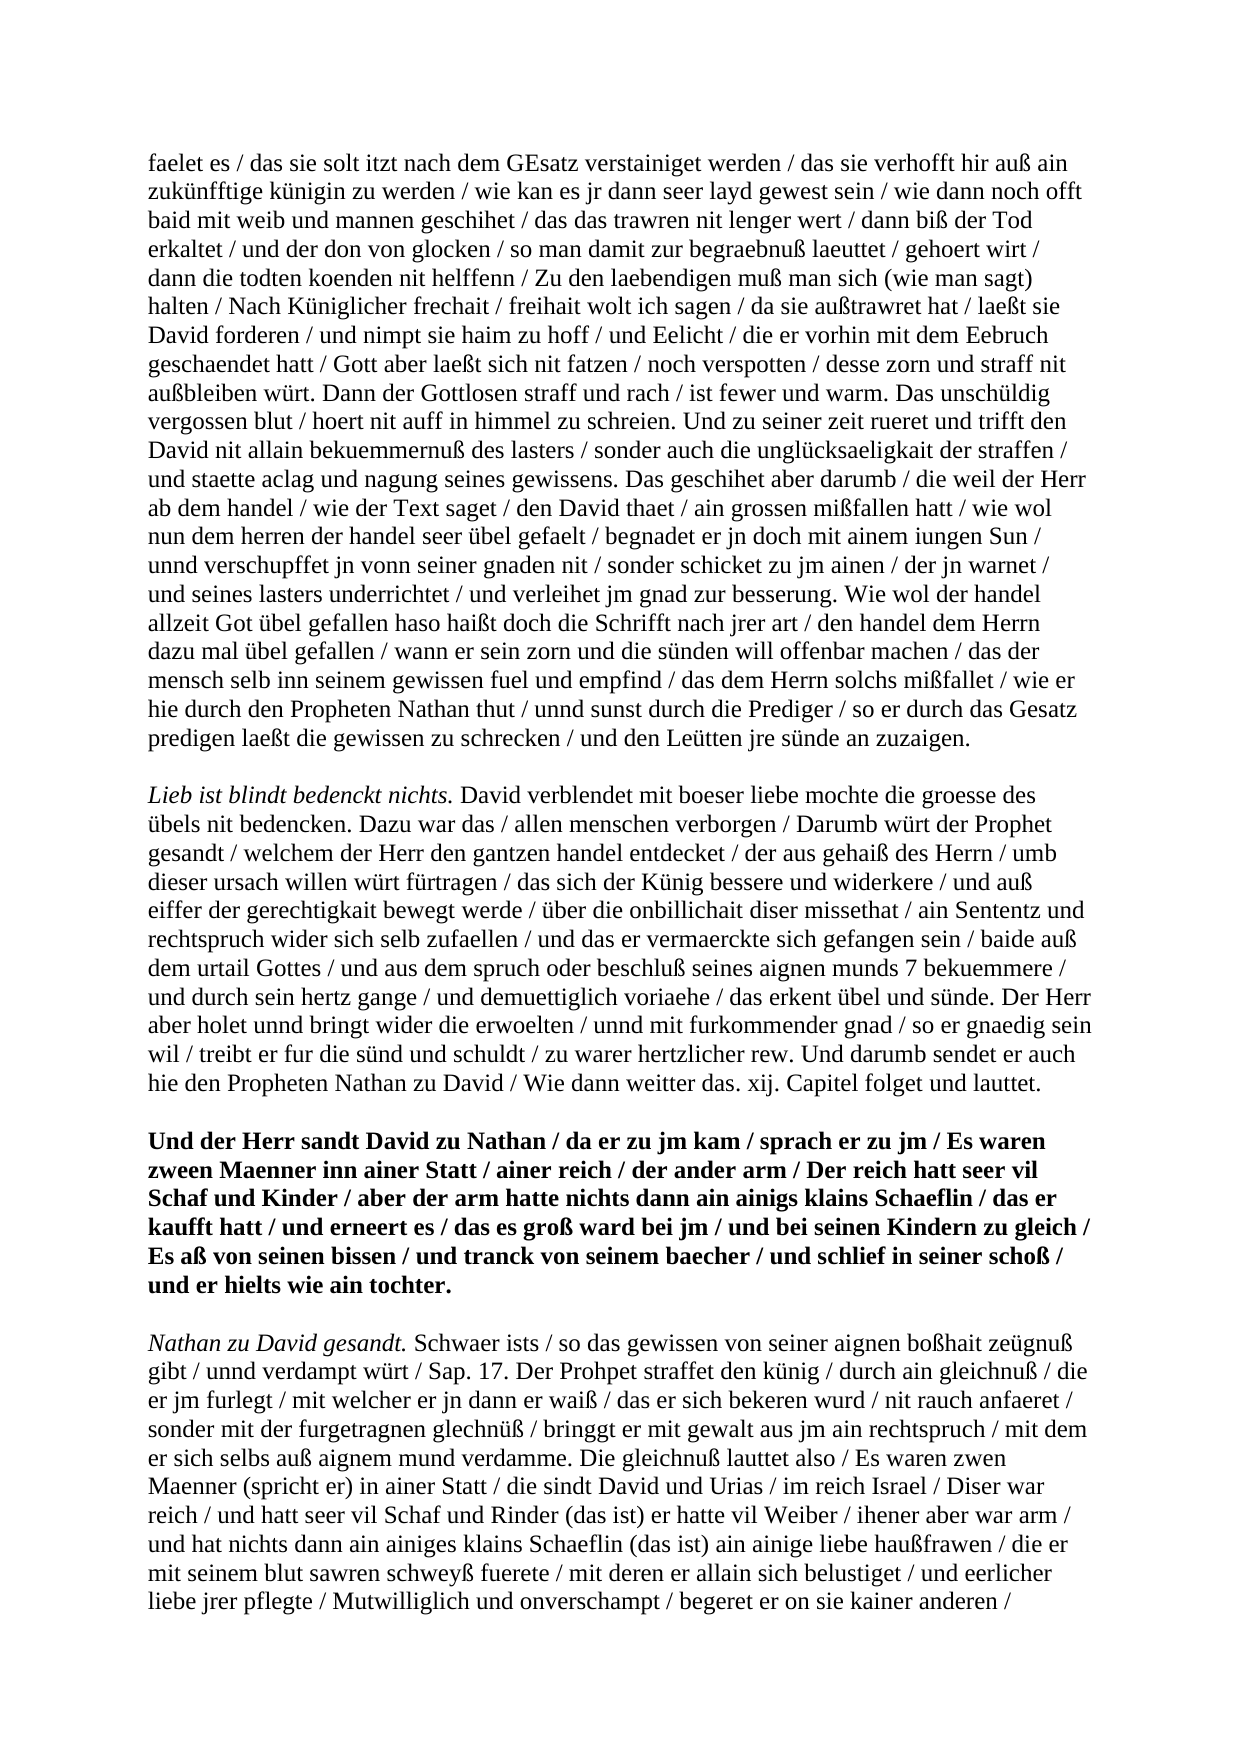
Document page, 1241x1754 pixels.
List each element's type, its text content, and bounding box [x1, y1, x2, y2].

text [148, 148, 1093, 751]
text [148, 1328, 1093, 1615]
text Und der Herr sandt David zu Nathan / da er zu jm kam / sprach er zu jm / Es waren zween Maenner inn ainer Statt / ainer reich / der ander arm / Der reich hatt seer vil Schaf und Kinder / aber der arm hatte nichts dann ain ainigs klains Schaeflin / das er kaufft hatt / und erneert es / das es groß ward bei jm / und bei seinen Kindern zu gleich / Es aß von seinen bissen / und tranck von seinem baecher / und schlief in seiner schoß / und er hielts wie ain tochter. [148, 1126, 1093, 1298]
text Lieb ist blindt bedenckt nichts. David verblendet mit boeser liebe mochte die groesse des übels nit bedencken. Dazu war das / allen menschen verborgen / Darumb würt der Prophet gesandt / welchem der Herr den gantzen handel entdecket / der aus gehaiß des Herrn / umb dieser ursach willen würt fürtragen / das sich der Künig bessere und widerkere / und auß eiffer der gerechtigkait bewegt werde / über die onbillichait diser missethat / ain Sententz und rechtspruch wider sich selb zufaellen / und das er vermaerckte sich gefangen sein / baide auß dem urtail Gottes / und aus dem spruch oder beschluß seines aignen munds 7 bekuemmere / und durch sein hertz gange / und demuettiglich voriaehe / das erkent übel und sünde. Der Herr aber holet unnd bringt wider die erwoelten / unnd mit furkommender gnad / so er gnaedig sein wil / treibt er fur die sünd und schuldt / zu warer hertzlicher rew. Und darumb sendet er auch hie den Propheten Nathan zu David / Wie dann weitter das. xij. Capitel folget und lauttet. [148, 781, 1093, 1097]
